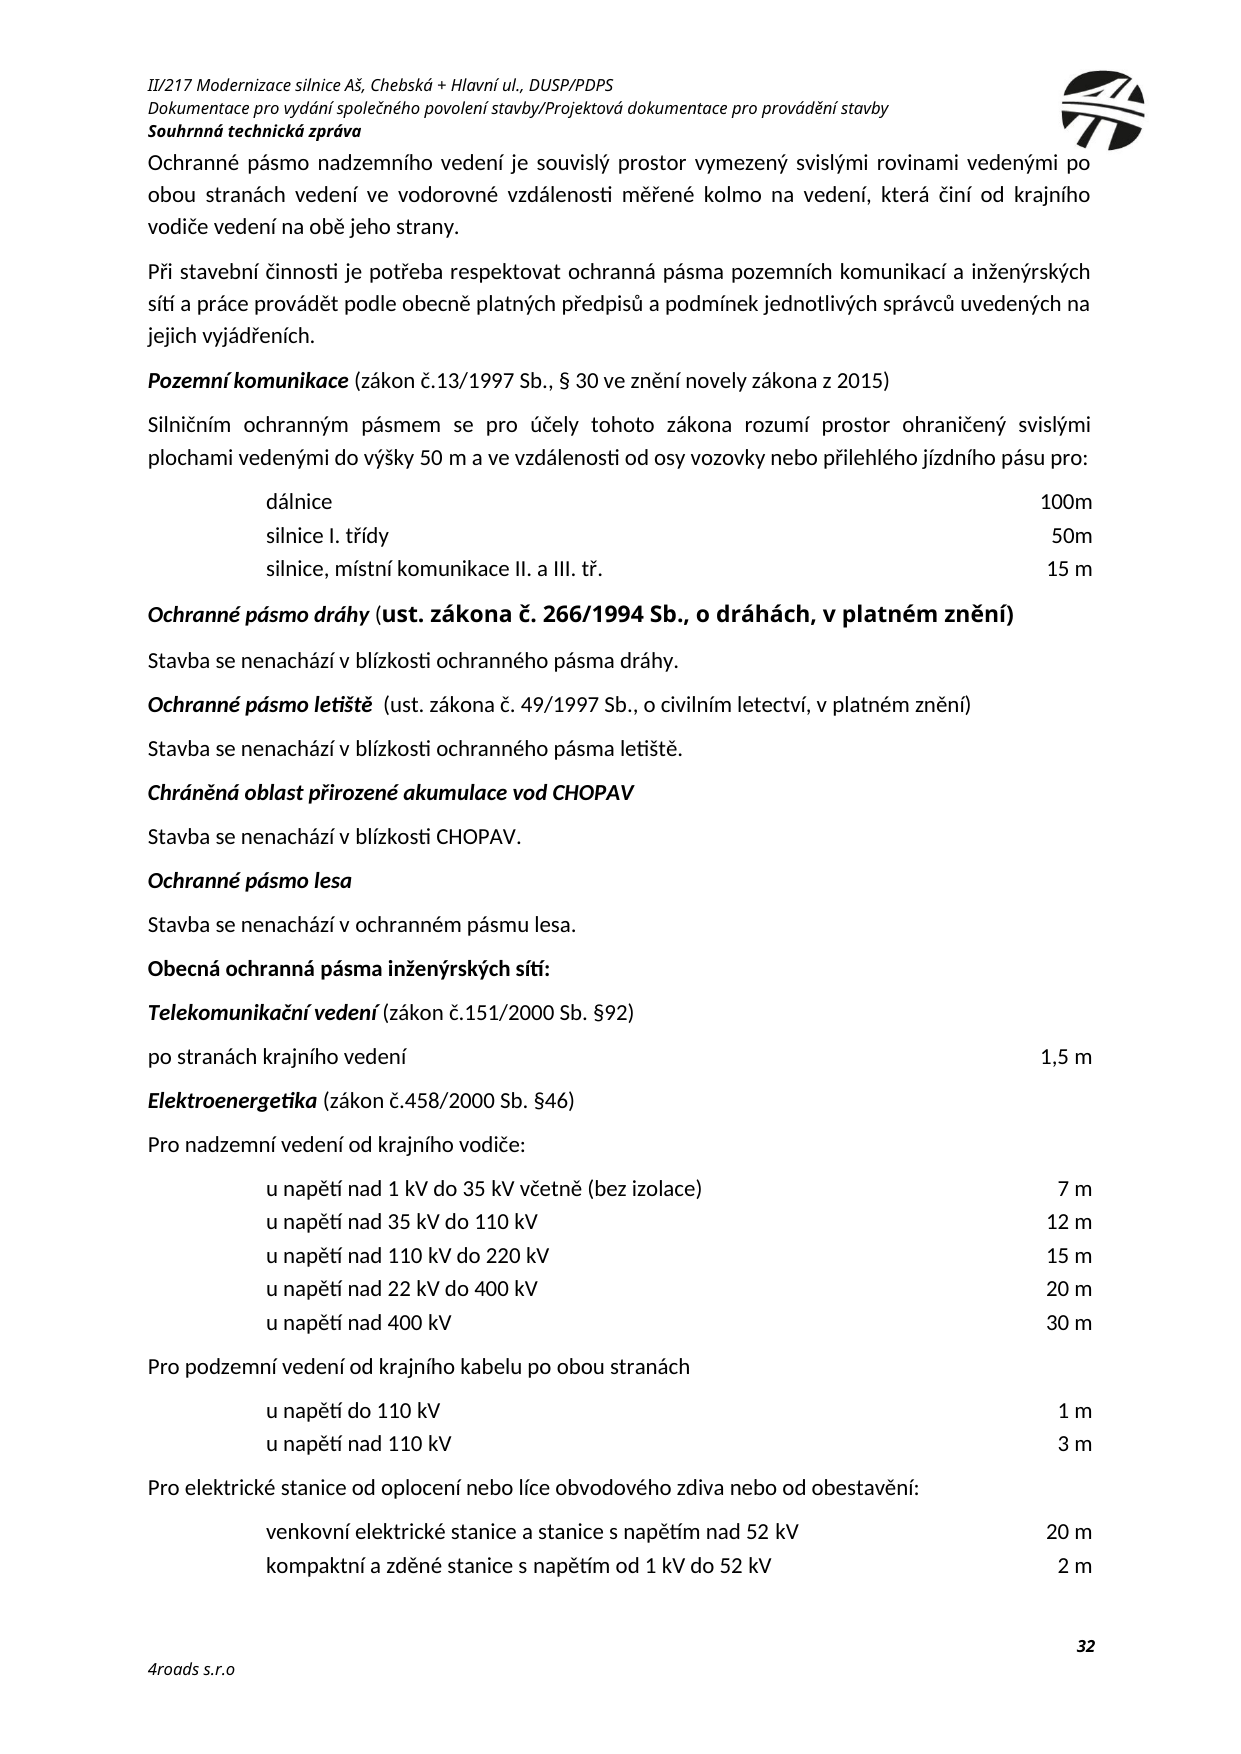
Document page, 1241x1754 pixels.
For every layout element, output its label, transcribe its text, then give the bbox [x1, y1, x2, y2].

list dálnice 100m [266, 487, 1092, 515]
text u napětí nad 1 kV do 35 kV včetně (bez izolace) 7 m u napětí nad 35 kV do 110 kV 12 m u napětí nad 110 kV do 220 kV 15 m u napětí nad 22 kV do 400 kV 20 m u napětí nad 400 kV 30 m [266, 1174, 1092, 1336]
text Ochranné pásmo nadzemního vedení je souvislý prostor vymezený svislými rovinami vedenými po obou stranách vedení ve vodorovné vzdálenosti měřené kolmo na vedení, která činí od krajního vodiče vedení na obě jeho strany. [148, 148, 1092, 240]
text Stavba se nenachází v blízkosti ochranného pásma dráhy. [148, 646, 1092, 674]
text u napětí do 110 kV 1 m u napětí nad 110 kV 3 m [266, 1396, 1092, 1457]
text Pro podzemní vedení od krajního kabelu po obou stranách [148, 1352, 1092, 1380]
text Pro nadzemní vedení od krajního vodiče: [148, 1130, 1092, 1158]
text Stavba se nenachází v blízkosti ochranného pásma letiště. [148, 734, 1092, 762]
text Telekomunikační vedení (zákon č.151/2000 Sb. §92) [148, 998, 1092, 1026]
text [266, 1517, 1092, 1579]
text Při stavební činnosti je potřeba respektovat ochranná pásma pozemních komunikací a inženýrských sítí a práce provádět podle obecně platných předpisů a podmínek jednotlivých správců uvedených na jejich vyjádřeních. [148, 257, 1092, 349]
text Stavba se nenachází v ochranném pásmu lesa. [148, 910, 1092, 938]
picture [1053, 63, 1153, 159]
text Silničním ochranným pásmem se pro účely tohoto zákona rozumí prostor ohraničený svislými plochami vedenými do výšky 50 m a ve vzdálenosti od osy vozovky nebo přilehlého jízdního pásu pro: [148, 410, 1092, 471]
text Ochranné pásmo lesa [148, 866, 1092, 894]
text Elektroenergetika (zákon č.458/2000 Sb. §46) [148, 1086, 1092, 1114]
list silnice I. třídy 50m [266, 521, 1092, 549]
text Pro elektrické stanice od oplocení nebo líce obvodového zdiva nebo od obestavění: [148, 1473, 1092, 1501]
text Chráněná oblast přirozené akumulace vod CHOPAV [148, 778, 1092, 806]
text Ochranné pásmo dráhy (ust. zákona č. 266/1994 Sb., o dráhách, v platném znění) [148, 598, 1092, 629]
text Stavba se nenachází v blízkosti CHOPAV. [148, 822, 1092, 850]
text Ochranné pásmo letiště (ust. zákona č. 49/1997 Sb., o civilním letectví, v platném znění) [148, 690, 1092, 718]
text po stranách krajního vedení 1,5 m [148, 1042, 1092, 1070]
text Pozemní komunikace (zákon č.13/1997 Sb., § 30 ve znění novely zákona z 2015) [148, 366, 1092, 394]
list silnice, místní komunikace II. a III. tř. 15 m [266, 554, 1092, 582]
text Obecná ochranná pásma inženýrských sítí: [148, 954, 1092, 982]
